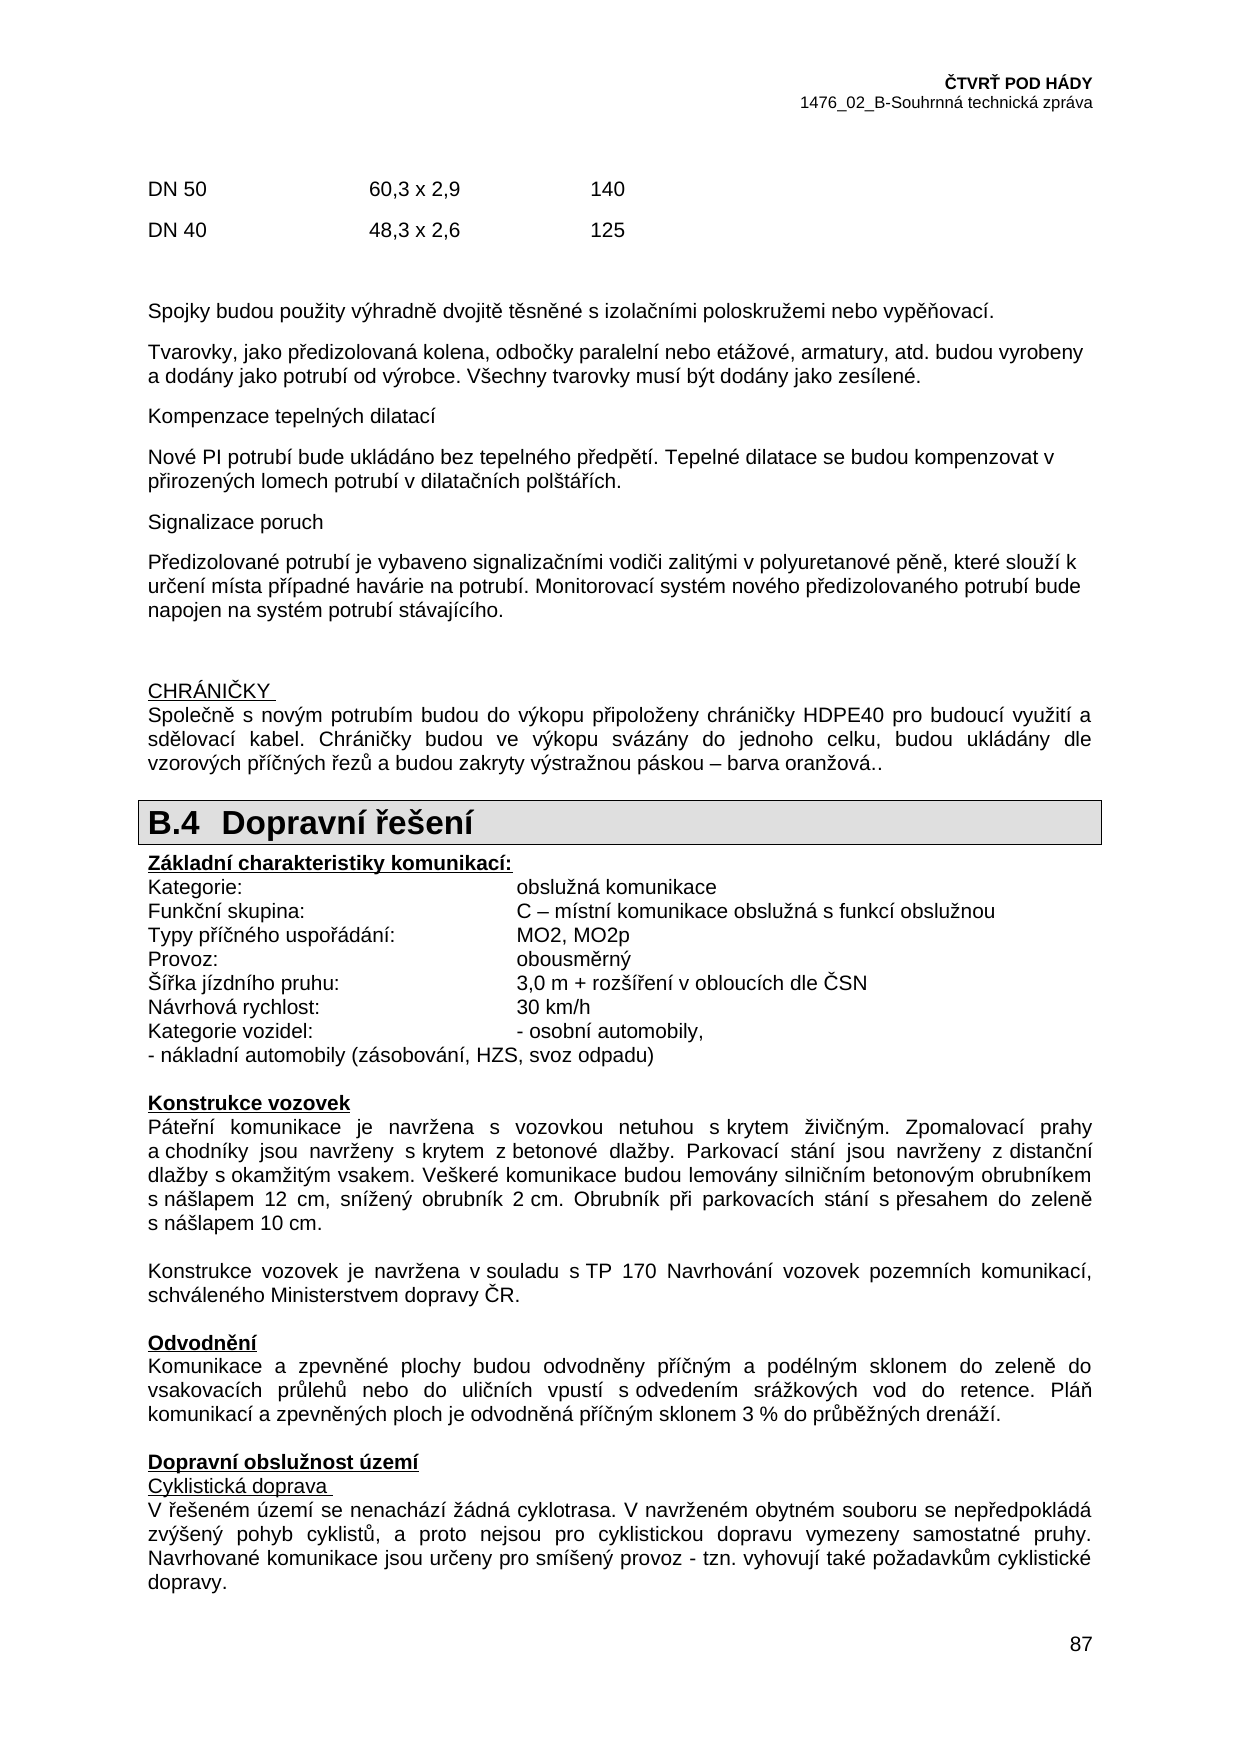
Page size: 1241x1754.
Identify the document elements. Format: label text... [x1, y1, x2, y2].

text DN 50 60,3 x 2,9 140 [148, 177, 1093, 201]
text Návrhová rychlost: 30 km/h [148, 995, 1093, 1019]
text Šířka jízdního pruhu: 3,0 m + rozšíření v obloucích dle ČSN [148, 971, 1093, 995]
text Typy příčného uspořádání: MO2, MO2p [148, 923, 1093, 947]
text - nákladní automobily (zásobování, HZS, svoz odpadu) [148, 1043, 1093, 1067]
text Funkční skupina: C – místní komunikace obslužná s funkcí obslužnou [148, 899, 1093, 923]
text V řešeném území se nenachází žádná cyklotrasa. V navrženém obytném souboru se nepředpokládá zvýšený pohyb cyklistů, a proto nejsou pro cyklistickou dopravu vymezeny samostatné pruhy. Navrhované komunikace jsou určeny pro smíšený provoz - tzn. vyhovují také požadavkům cyklistické dopravy. [148, 1498, 1093, 1594]
text Signalizace poruch [148, 509, 1093, 533]
text Kategorie vozidel: - osobní automobily, [148, 1019, 1093, 1043]
text Společně s novým potrubím budou do výkopu připoloženy chráničky HDPE40 pro budoucí využití a sdělovací kabel. Chráničky budou ve výkopu svázány do jednoho celku, budou ukládány dle vzorových příčných řezů a budou zakryty výstražnou páskou – barva oranžová.. [148, 703, 1093, 775]
text DN 40 48,3 x 2,6 125 [148, 218, 1093, 242]
text Cyklistická doprava [148, 1474, 1093, 1498]
text Provoz: obousměrný [148, 947, 1093, 971]
text Dopravní obslužnost území [148, 1450, 1093, 1474]
text Páteřní komunikace je navržena s vozovkou netuhou s krytem živičným. Zpomalovací prahy a chodníky jsou navrženy s krytem z betonové dlažby. Parkovací stání jsou navrženy z distanční dlažby s okamžitým vsakem. Veškeré komunikace budou lemovány silničním betonovým obrubníkem s nášlapem 12 cm, snížený obrubník 2 cm. Obrubník při parkovacích stání s přesahem do zeleně s nášlapem 10 cm. [148, 1115, 1093, 1234]
text Kompenzace tepelných dilatací [148, 404, 1093, 428]
subtitle B.4 Dopravní řešení [139, 801, 1101, 844]
text Základní charakteristiky komunikací: [148, 851, 1093, 875]
text Konstrukce vozovek je navržena v souladu s TP 170 Navrhování vozovek pozemních komunikací, schváleného Ministerstvem dopravy ČR. [148, 1258, 1093, 1306]
text Nové PI potrubí bude ukládáno bez tepelného předpětí. Tepelné dilatace se budou kompenzovat v přirozených lomech potrubí v dilatačních polštářích. [148, 445, 1093, 493]
text Konstrukce vozovek [148, 1091, 1093, 1115]
text Tvarovky, jako předizolovaná kolena, odbočky paralelní nebo etážové, armatury, atd. budou vyrobeny a dodány jako potrubí od výrobce. Všechny tvarovky musí být dodány jako zesílené. [148, 340, 1093, 388]
text Předizolované potrubí je vybaveno signalizačními vodiči zalitými v polyuretanové pěně, které slouží k určení místa případné havárie na potrubí. Monitorovací systém nového předizolovaného potrubí bude napojen na systém potrubí stávajícího. [148, 550, 1093, 622]
text Komunikace a zpevněné plochy budou odvodněny příčným a podélným sklonem do zeleně do vsakovacích průlehů nebo do uličních vpustí s odvedením srážkových vod do retence. Pláň komunikací a zpevněných ploch je odvodněná příčným sklonem 3 % do průběžných drenáží. [148, 1354, 1093, 1426]
text Kategorie: obslužná komunikace [148, 875, 1093, 899]
text Spojky budou použity výhradně dvojitě těsněné s izolačními poloskružemi nebo vypěňovací. [148, 299, 1093, 323]
text Odvodnění [148, 1330, 1093, 1354]
text CHRÁNIČKY [148, 679, 1093, 703]
